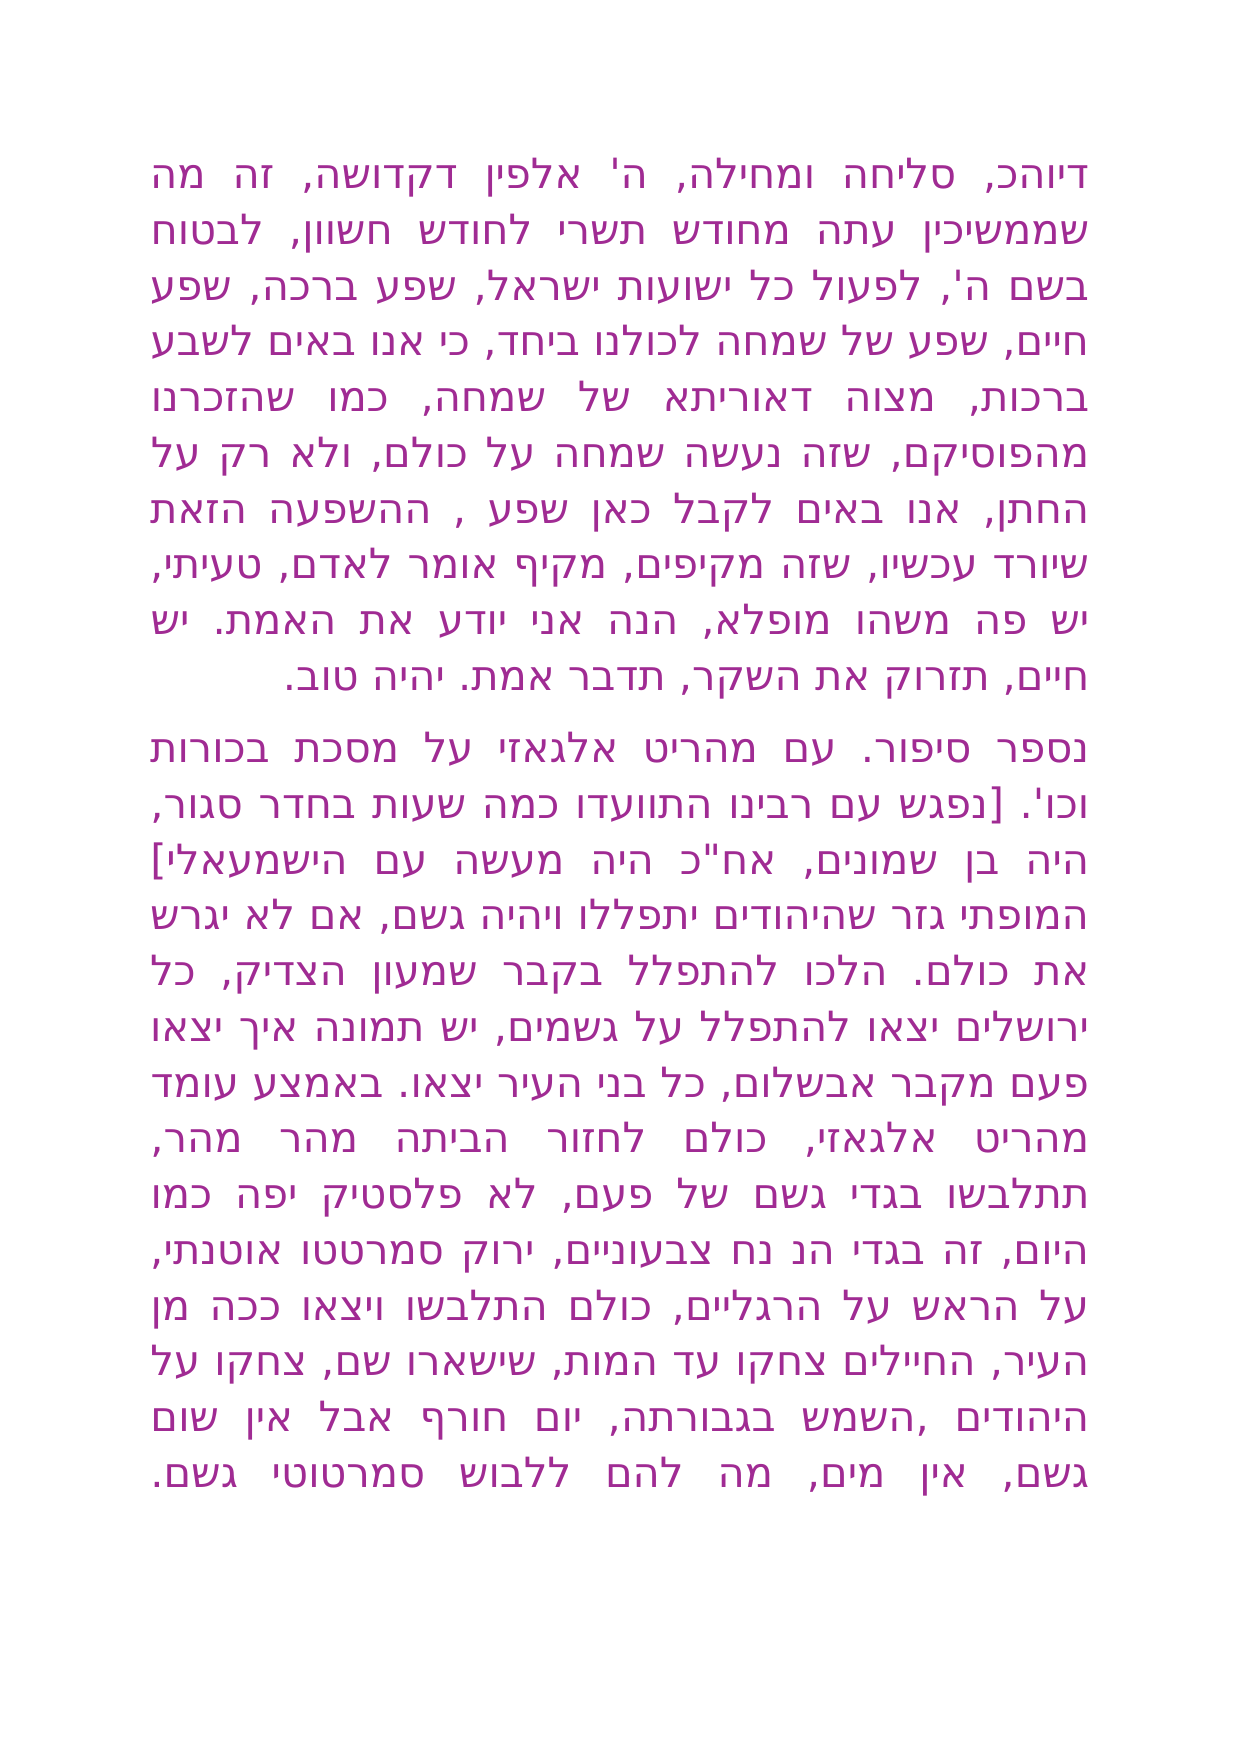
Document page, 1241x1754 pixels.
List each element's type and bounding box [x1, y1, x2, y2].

text [150, 150, 1090, 700]
text [150, 724, 1090, 1497]
